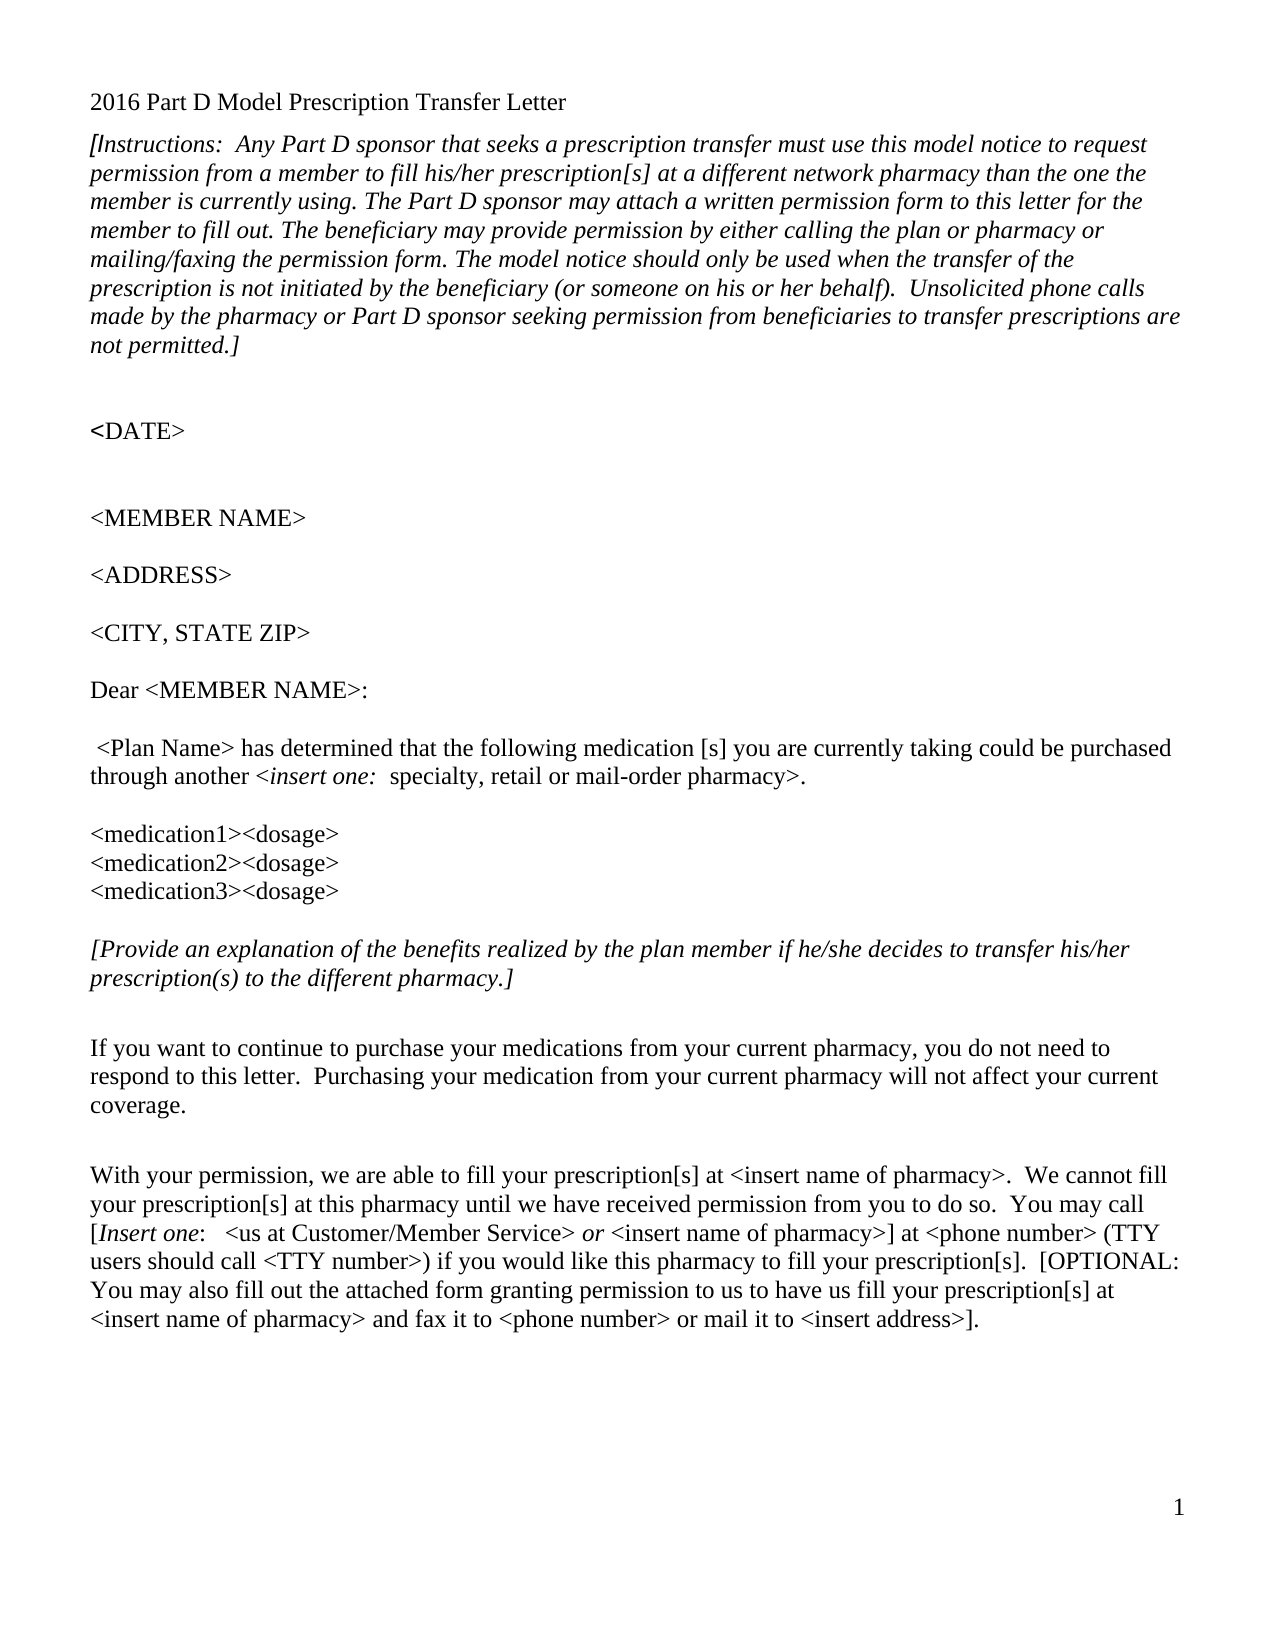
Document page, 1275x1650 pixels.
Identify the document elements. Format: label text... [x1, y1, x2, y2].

text <medication3><dosage> [90, 876, 1185, 905]
text <medication2><dosage> [90, 848, 1185, 876]
text <Plan Name> has determined that the following medication [s] you are currently taking could be purchased through another <insert one: specialty, retail or mail-order pharmacy>. [90, 733, 1185, 790]
text <medication1><dosage> [90, 819, 1185, 848]
text <ADDRESS> [90, 560, 1185, 589]
text Dear <MEMBER NAME>: [90, 675, 1185, 704]
text [Provide an explanation of the benefits realized by the plan member if he/she decides to transfer his/her prescription(s) to the different pharmacy.] [90, 934, 1185, 991]
text [Instructions: Any Part D sponsor that seeks a prescription transfer must use this model notice to request permission from a member to fill his/her prescription[s] at a different network pharmacy than the one the member is currently using. The Part D sponsor may attach a written permission form to this letter for the member to fill out. The beneficiary may provide permission by either calling the plan or pharmacy or mailing/faxing the permission form. The model notice should only be used when the transfer of the prescription is not initiated by the beneficiary (or someone on his or her behalf). Unsolicited phone calls made by the pharmacy or Part D sponsor seeking permission from beneficiaries to transfer prescriptions are not permitted.] [90, 129, 1185, 359]
text <DATE> [90, 416, 1185, 445]
text <CITY, STATE ZIP> [90, 618, 1185, 646]
text With your permission, we are able to fill your prescription[s] at <insert name of pharmacy>. We cannot fill your prescription[s] at this pharmacy until we have received permission from you to do so. You may call [Insert one: <us at Customer/Member Service> or <insert name of pharmacy>] at <phone number> (TTY users should call <TTY number>) if you would like this pharmacy to fill your prescription[s]. [OPTIONAL: You may also fill out the attached form granting permission to us to have us fill your prescription[s] at <insert name of pharmacy> and fax it to <phone number> or mail it to <insert address>]. [90, 1160, 1185, 1333]
text If you want to continue to purchase your medications from your current pharmacy, you do not need to respond to this letter. Purchasing your medication from your current pharmacy will not affect your current coverage. [90, 1033, 1185, 1119]
text <MEMBER NAME> [90, 503, 1185, 531]
